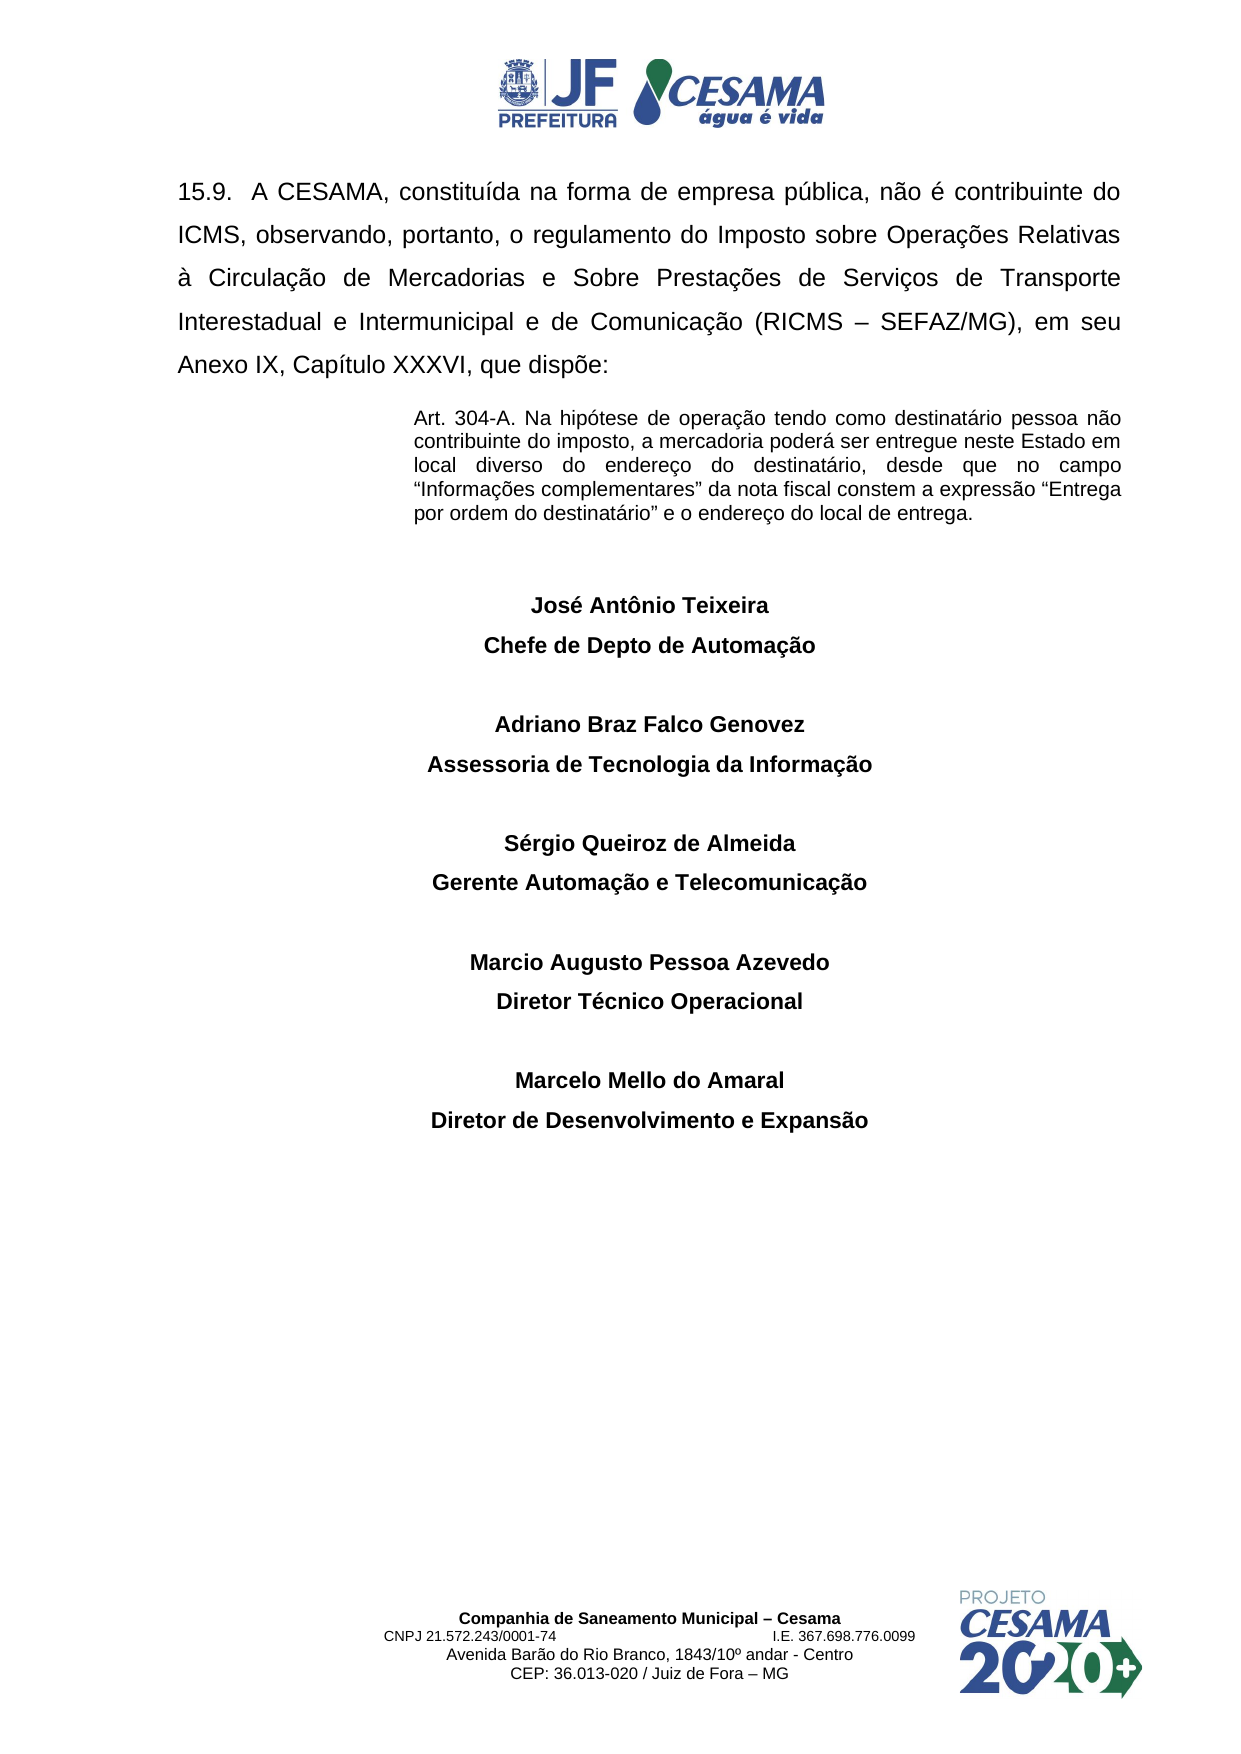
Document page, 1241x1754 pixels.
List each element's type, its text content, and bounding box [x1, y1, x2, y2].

picture [497, 59, 825, 128]
text Diretor de Desenvolvimento e Expansão [177, 1102, 1122, 1135]
text Sérgio Queiroz de Almeida [177, 824, 1122, 858]
text Diretor Técnico Operacional [177, 983, 1122, 1016]
list A CESAMA, constituída na forma de empresa pública, não é contribuinte do ICMS, observando, portanto, o regulamento do Imposto sobre Operações Relativas à Circulação de Mercadorias e Sobre Prestações de Serviços de Transporte Interestadual e Intermunicipal e de Comunicação (RICMS – SEFAZ/MG), em seu Anexo IX, Capítulo XXXVI, que dispõe: [177, 177, 1122, 378]
text Adriano Braz Falco Genovez [177, 706, 1122, 739]
picture [959, 1590, 1143, 1699]
text José Antônio Teixeira [177, 587, 1122, 620]
text Gerente Automação e Telecomunicação [177, 864, 1122, 897]
text Assessoria de Tecnologia da Informação [177, 745, 1122, 779]
text Marcio Augusto Pessoa Azevedo [177, 943, 1122, 977]
text Art. 304-A. Na hipótese de operação tendo como destinatário pessoa não contribuinte do imposto, a mercadoria poderá ser entregue neste Estado em local diverso do endereço do destinatário, desde que no campo “Informações complementares” da nota fiscal constem a expressão “Entrega por ordem do destinatário” e o endereço do local de entrega. [413, 405, 1122, 525]
text Marcelo Mello do Amaral [177, 1062, 1122, 1095]
text Chefe de Depto de Automação [177, 627, 1122, 660]
